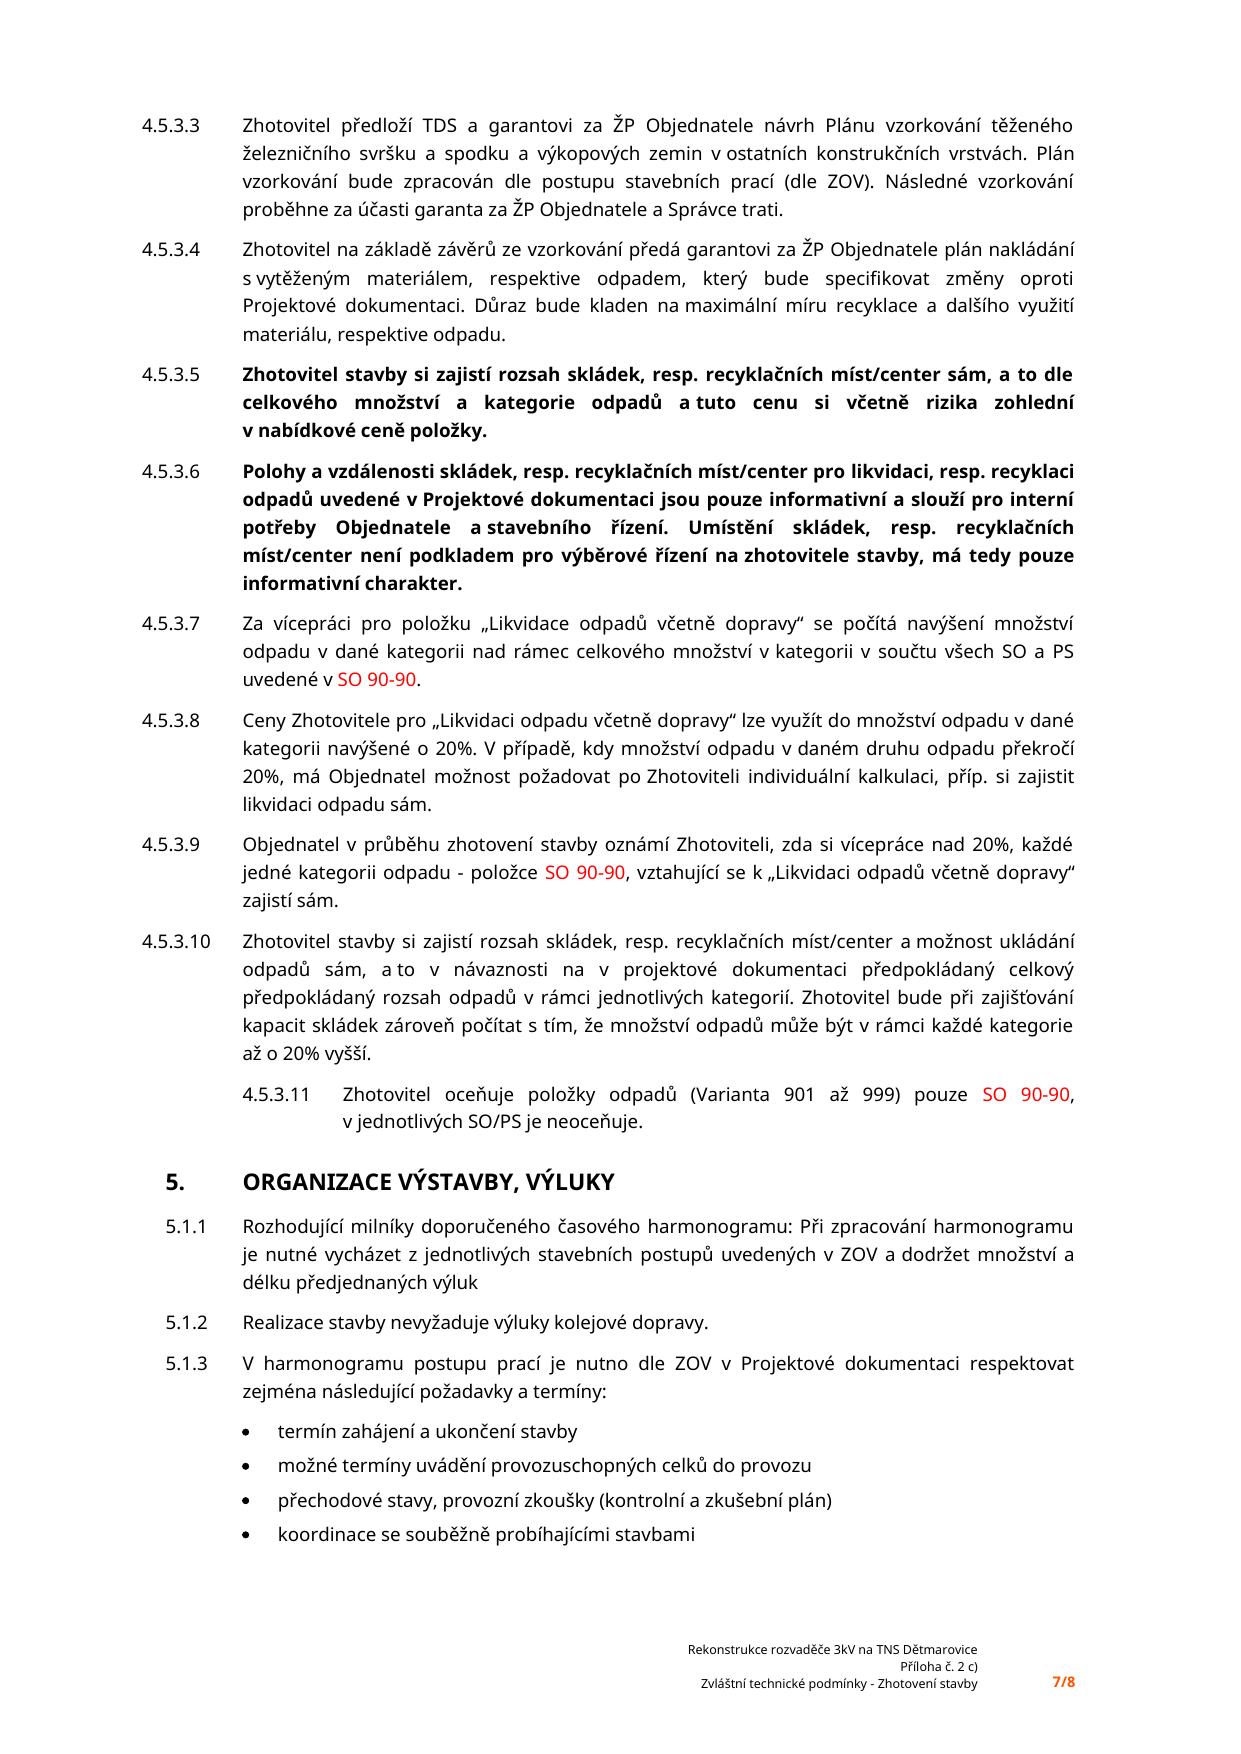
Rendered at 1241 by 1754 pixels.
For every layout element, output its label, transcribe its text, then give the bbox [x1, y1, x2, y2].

list možné termíny uvádění provozuschopných celků do provozu [242, 1453, 1075, 1478]
text Realizace stavby nevyžaduje výluky kolejové dopravy. [165, 1309, 1075, 1335]
text Rozhodující milníky doporučeného časového harmonogramu: Při zpracování harmonogramu je nutné vycházet z jednotlivých stavebních postupů uvedených v ZOV a dodržet množství a délku předjednaných výluk [165, 1213, 1075, 1294]
text Ceny Zhotovitele pro „Likvidaci odpadu včetně dopravy“ lze využít do množství odpadu v dané kategorii navýšené o 20%. V případě, kdy množství odpadu v daném druhu odpadu překročí 20%, má Objednatel možnost požadovat po Zhotoviteli individuální kalkulaci, příp. si zajistit likvidaci odpadu sám. [142, 707, 1075, 817]
list koordinace se souběžně probíhajícími stavbami [242, 1521, 1075, 1547]
text V harmonogramu postupu prací je nutno dle ZOV v Projektové dokumentaci respektovat zejména následující požadavky a termíny: [165, 1350, 1075, 1403]
list termín zahájení a ukončení stavby [242, 1418, 1075, 1444]
list Zhotovitel oceňuje položky odpadů (Varianta 901 až 999) pouze SO 90-90, v jednotlivých SO/PS je neoceňuje. [242, 1081, 1075, 1134]
text Objednatel v průběhu zhotovení stavby oznámí Zhotoviteli, zda si vícepráce nad 20%, každé jedné kategorii odpadu - položce SO 90-90, vztahující se k „Likvidaci odpadů včetně dopravy“ zajistí sám. [142, 832, 1075, 913]
text Polohy a vzdálenosti skládek, resp. recyklačních míst/center pro likvidaci, resp. recyklaci odpadů uvedené v Projektové dokumentaci jsou pouze informativní a slouží pro interní potřeby Objednatele a stavebního řízení. Umístění skládek, resp. recyklačních míst/center není podkladem pro výběrové řízení na zhotovitele stavby, má tedy pouze informativní charakter. [142, 458, 1075, 596]
text Za vícepráci pro položku „Likvidace odpadů včetně dopravy“ se počítá navýšení množství odpadu v dané kategorii nad rámec celkového množství v kategorii v součtu všech SO a PS uvedené v SO 90-90. [142, 611, 1075, 692]
text ORGANIZACE VÝSTAVBY, VÝLUKY [165, 1166, 1075, 1197]
text Zhotovitel předloží TDS a garantovi za ŽP Objednatele návrh Plánu vzorkování těženého železničního svršku a spodku a výkopových zemin v ostatních konstrukčních vrstvách. Plán vzorkování bude zpracován dle postupu stavebních prací (dle ZOV). Následné vzorkování proběhne za účasti garanta za ŽP Objednatele a Správce trati. [142, 112, 1075, 222]
text Zhotovitel stavby si zajistí rozsah skládek, resp. recyklačních míst/center a možnost ukládání odpadů sám, a to v návaznosti na v projektové dokumentaci předpokládaný celkový předpokládaný rozsah odpadů v rámci jednotlivých kategorií. Zhotovitel bude při zajišťování kapacit skládek zároveň počítat s tím, že množství odpadů může být v rámci každé kategorie až o 20% vyšší. [142, 928, 1075, 1066]
list přechodové stavy, provozní zkoušky (kontrolní a zkušební plán) [242, 1487, 1075, 1513]
text Zhotovitel stavby si zajistí rozsah skládek, resp. recyklačních míst/center sám, a to dle celkového množství a kategorie odpadů a tuto cenu si včetně rizika zohlední v nabídkové ceně položky. [142, 361, 1075, 443]
text Zhotovitel na základě závěrů ze vzorkování předá garantovi za ŽP Objednatele plán nakládání s vytěženým materiálem, respektive odpadem, který bude specifikovat změny oproti Projektové dokumentaci. Důraz bude kladen na maximální míru recyklace a dalšího využití materiálu, respektive odpadu. [142, 237, 1075, 346]
